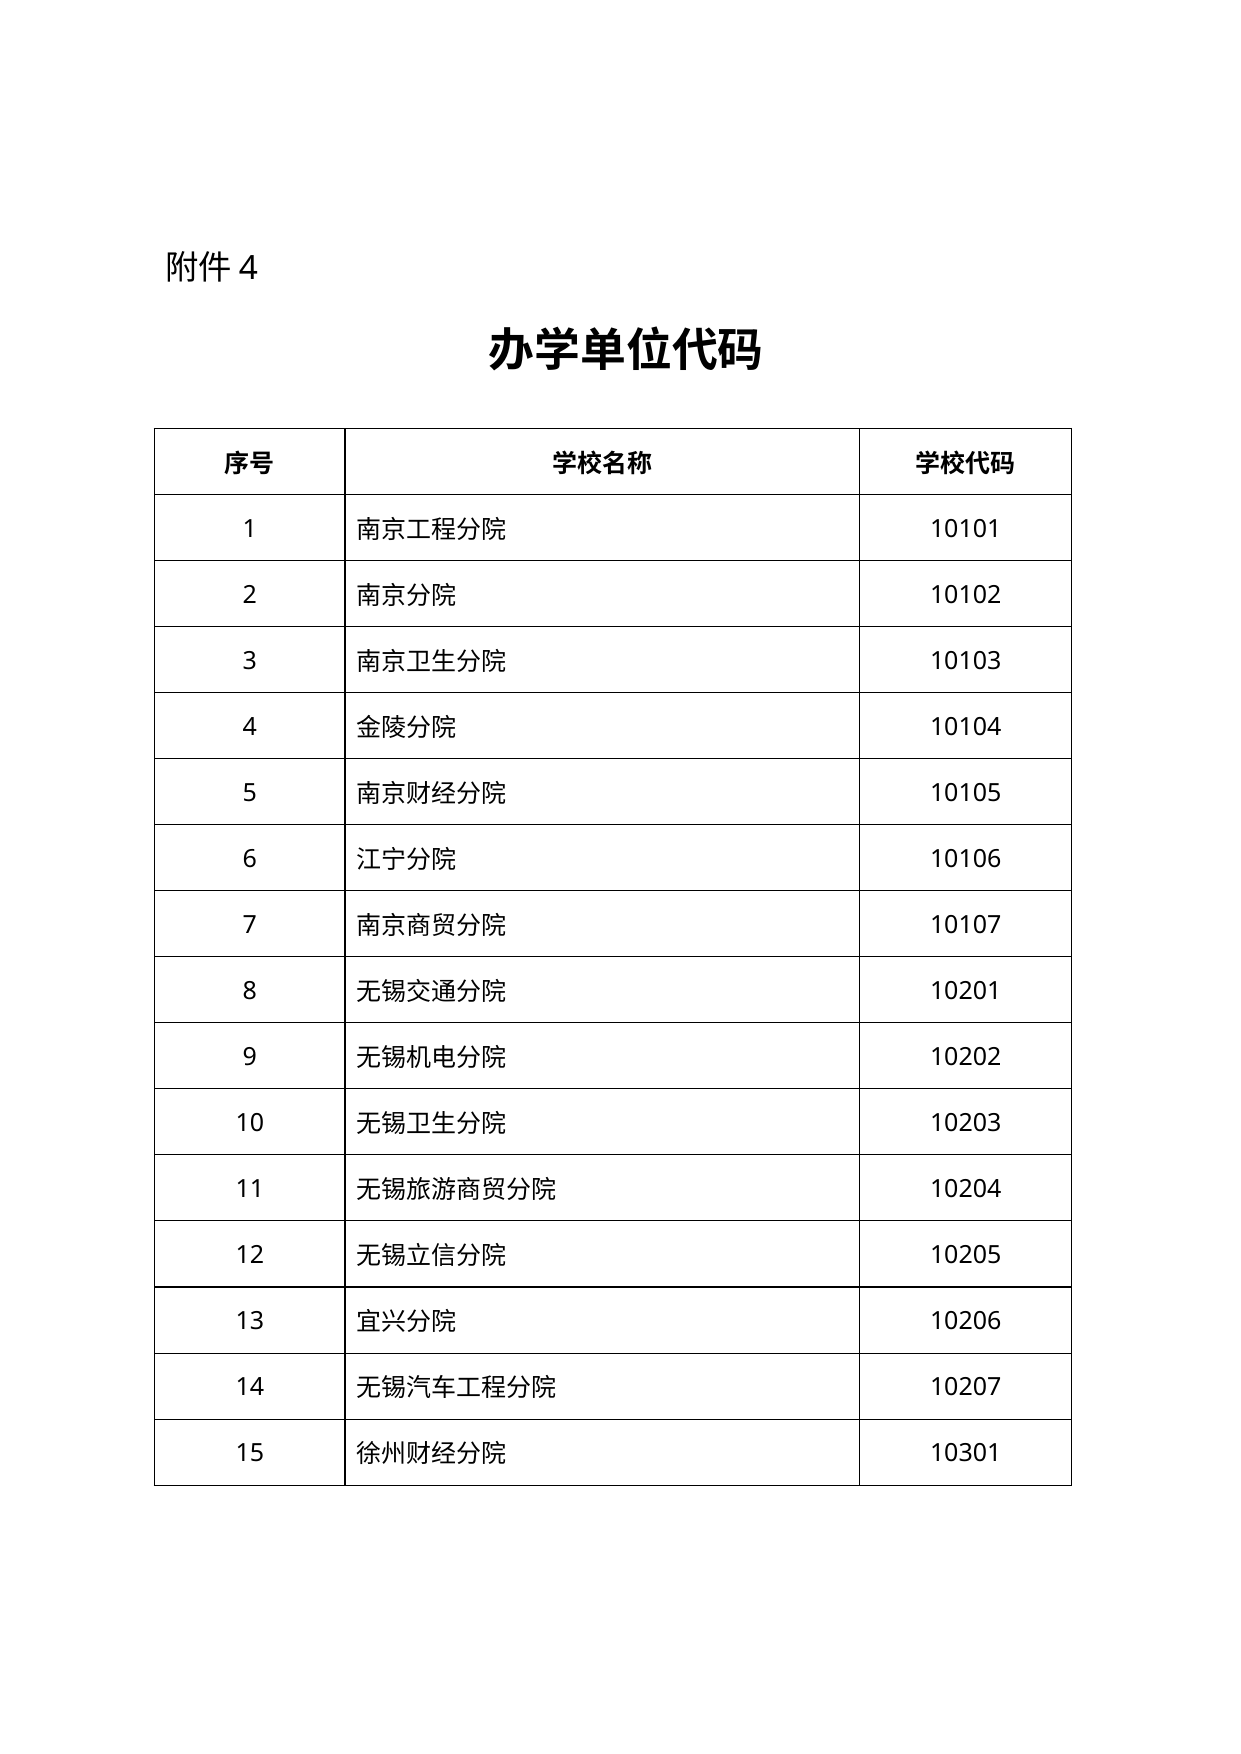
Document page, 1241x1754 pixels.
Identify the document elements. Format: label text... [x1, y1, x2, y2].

table_cell 金陵分院 [346, 693, 859, 758]
table_cell 10105 [860, 759, 1071, 824]
table_cell 10106 [860, 825, 1071, 890]
table_cell 10103 [860, 627, 1071, 692]
table_cell 10104 [860, 693, 1071, 758]
table_cell 14 [155, 1354, 344, 1418]
table_cell 无锡汽车工程分院 [346, 1354, 859, 1418]
table_cell 无锡立信分院 [346, 1221, 859, 1286]
table_cell 10301 [860, 1420, 1071, 1484]
table_header 序号 [155, 429, 344, 494]
table_cell 10101 [860, 495, 1071, 560]
table_cell 宜兴分院 [346, 1288, 859, 1352]
table_cell 无锡卫生分院 [346, 1089, 859, 1154]
table_cell 无锡旅游商贸分院 [346, 1155, 859, 1220]
text 办学单位代码 [165, 298, 1087, 395]
table_cell 2 [155, 561, 344, 626]
text 附件4 [165, 233, 1087, 298]
table_cell 南京工程分院 [346, 495, 859, 560]
table_cell 徐州财经分院 [346, 1420, 859, 1484]
table_cell 南京财经分院 [346, 759, 859, 824]
table_cell 10205 [860, 1221, 1071, 1286]
table_cell 7 [155, 891, 344, 956]
table_cell 10207 [860, 1354, 1071, 1418]
table_header 学校名称 [346, 429, 859, 494]
table_cell 10202 [860, 1023, 1071, 1088]
table_cell 15 [155, 1420, 344, 1484]
table_cell 4 [155, 693, 344, 758]
table_header 学校代码 [860, 429, 1071, 494]
table_cell 6 [155, 825, 344, 890]
table_cell 9 [155, 1023, 344, 1088]
table_cell 江宁分院 [346, 825, 859, 890]
table_cell 10201 [860, 957, 1071, 1022]
table_cell 8 [155, 957, 344, 1022]
table_cell 无锡交通分院 [346, 957, 859, 1022]
table_cell 5 [155, 759, 344, 824]
table_cell 10107 [860, 891, 1071, 956]
table_cell 南京商贸分院 [346, 891, 859, 956]
table_cell 13 [155, 1288, 344, 1352]
table_cell 南京分院 [346, 561, 859, 626]
table_cell 10206 [860, 1288, 1071, 1352]
table_cell 12 [155, 1221, 344, 1286]
table_cell 11 [155, 1155, 344, 1220]
table_cell 10204 [860, 1155, 1071, 1220]
table_cell 10203 [860, 1089, 1071, 1154]
table_cell 1 [155, 495, 344, 560]
table_cell 10102 [860, 561, 1071, 626]
table_cell 无锡机电分院 [346, 1023, 859, 1088]
table_cell 3 [155, 627, 344, 692]
table_cell 南京卫生分院 [346, 627, 859, 692]
table_cell 10 [155, 1089, 344, 1154]
